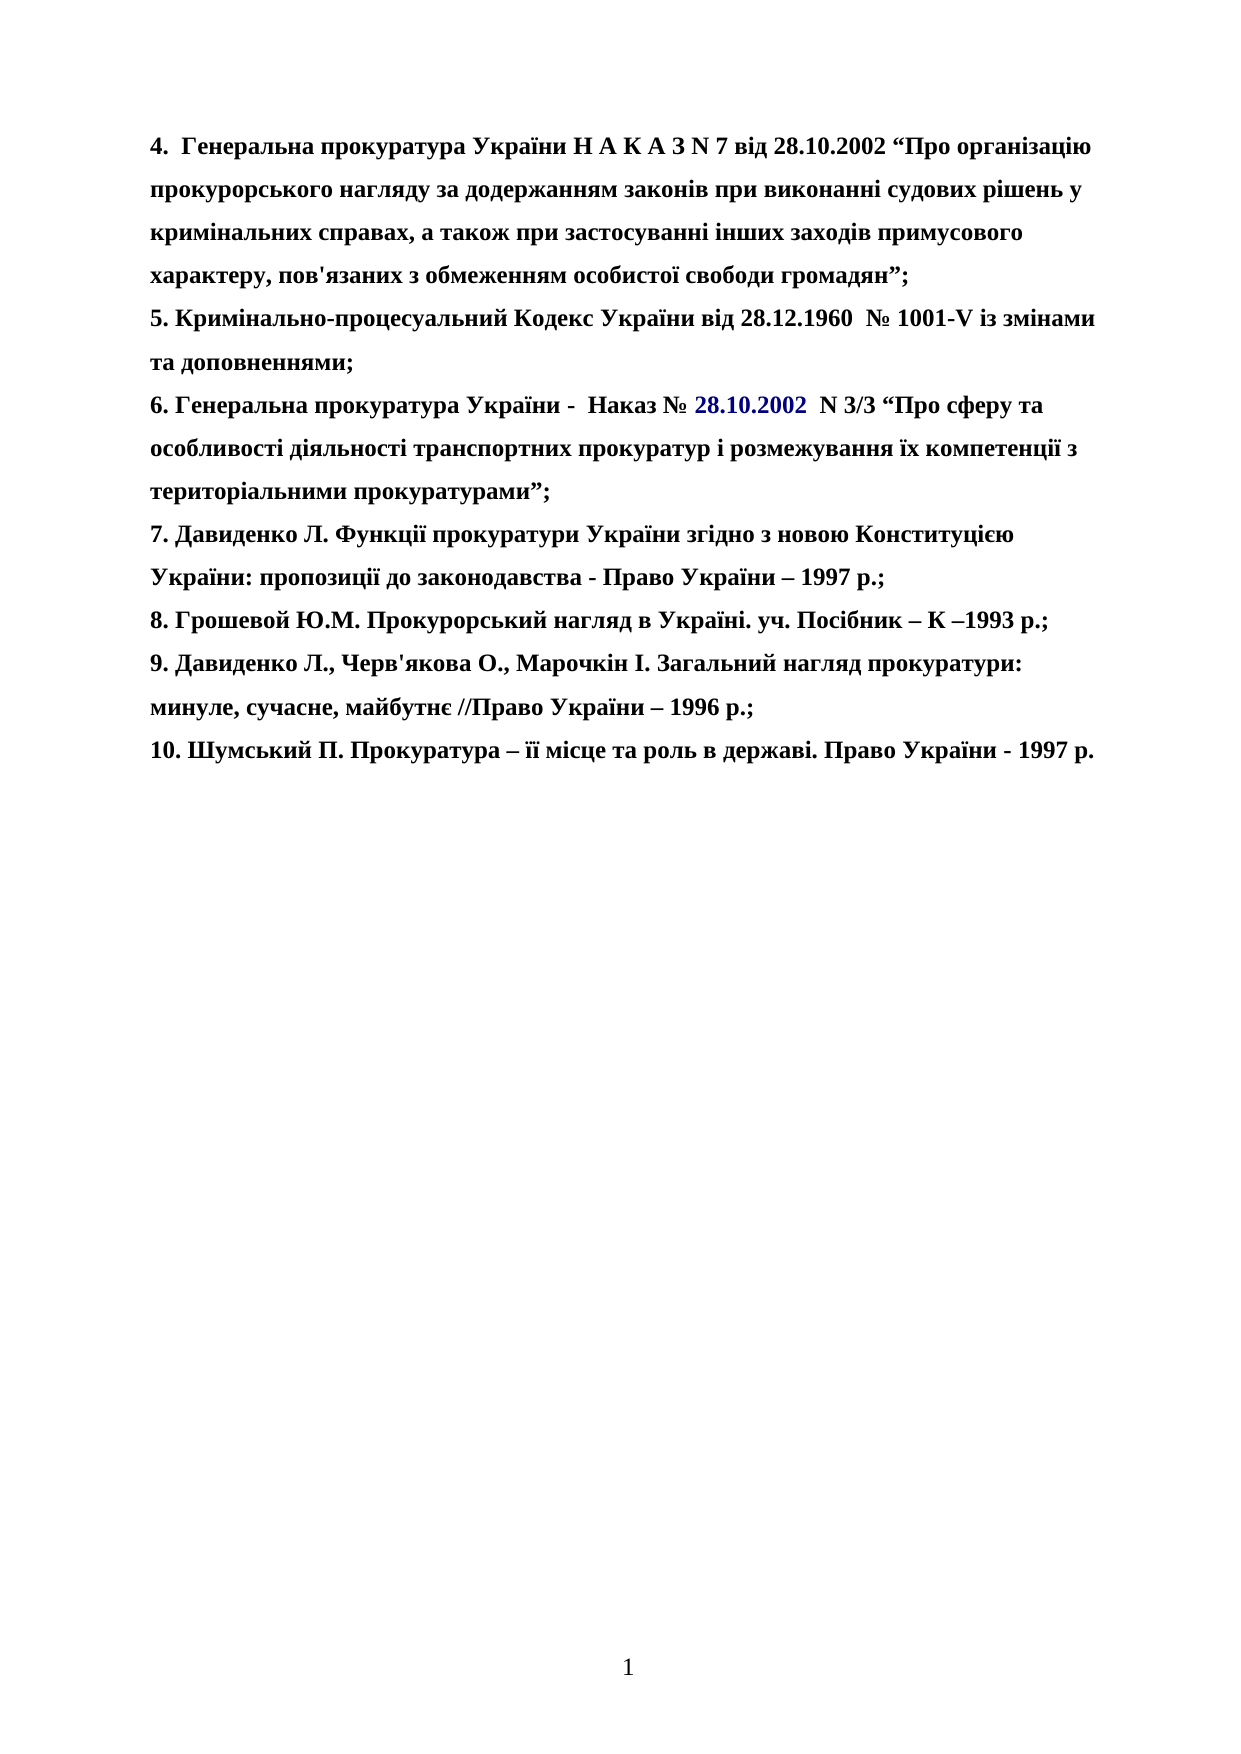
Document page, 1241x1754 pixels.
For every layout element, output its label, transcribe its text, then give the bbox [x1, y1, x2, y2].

text 5. Кримінально-процесуальний Кодекс України від 28.12.1960 № 1001-V із змінами та доповненнями; [150, 303, 1106, 375]
text 6. Генеральна прокуратура України - Наказ № 28.10.2002 N 3/3 “Про сферу та особливості діяльності транспортних прокуратур і розмежування їх компетенції з територіальними прокуратурами”; [150, 390, 1106, 505]
text 9. Давиденко Л., Черв'якова О., Марочкін І. Загальний нагляд прокуратури: минуле, сучасне, майбутнє //Право України – 1996 р.; [150, 648, 1106, 720]
text 7. Давиденко Л. Функції прокуратури України згідно з новою Конституцією України: пропозиції до законодавства - Право України – 1997 р.; [150, 519, 1106, 591]
text 4. Генеральна прокуратура України Н А К А З N 7 від 28.10.2002 “Про організацію прокурорського нагляду за додержанням законів при виконанні судових рішень у кримінальних справах, а також при застосуванні інших заходів примусового характеру, пов'язаних з обмеженням особистої свободи громадян”; [150, 131, 1106, 289]
text 10. Шумський П. Прокуратура – її місце та роль в державі. Право України - 1997 р. [150, 735, 1106, 763]
text 8. Грошевой Ю.М. Прокурорський нагляд в Україні. уч. Посібник – К –1993 р.; [150, 605, 1106, 634]
